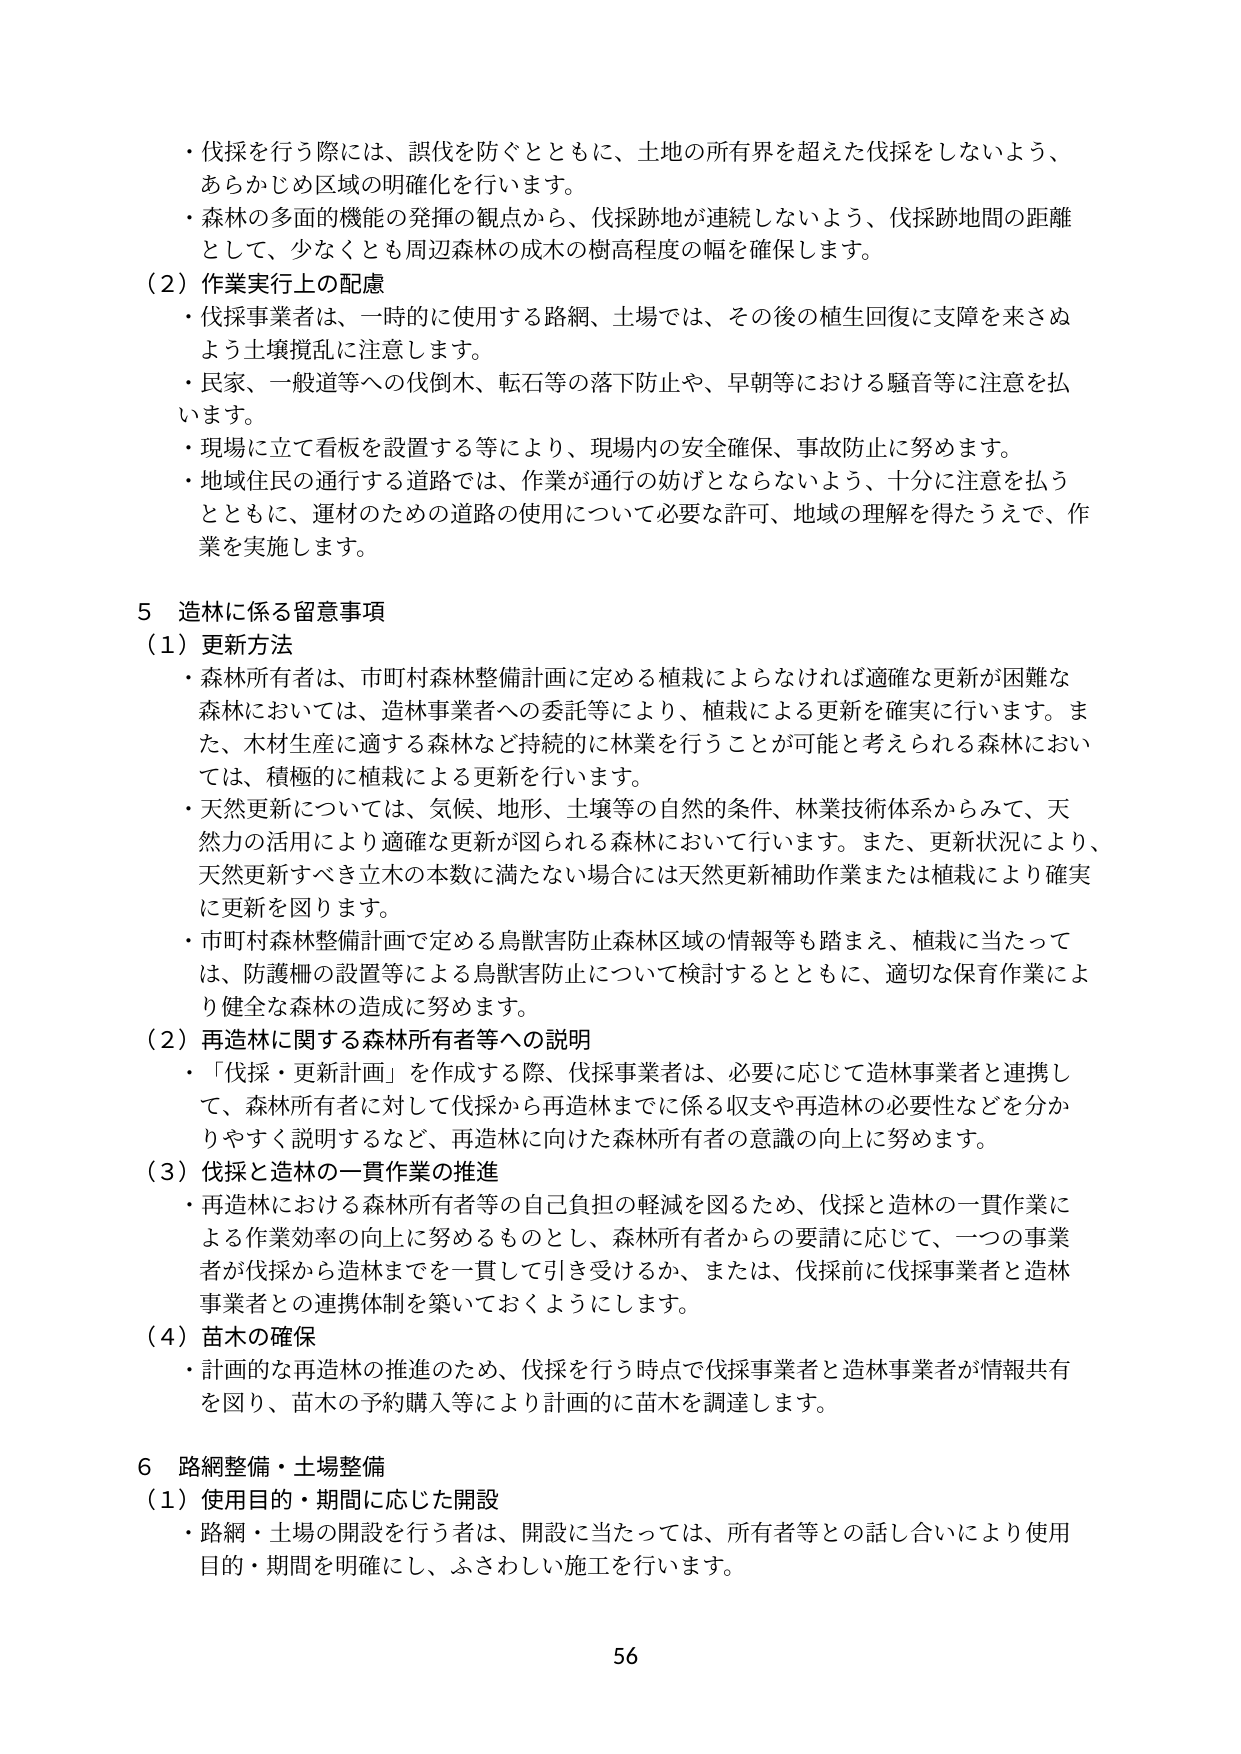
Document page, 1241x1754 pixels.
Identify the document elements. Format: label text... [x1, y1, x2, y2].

text ・現場に立て看板を設置する等により、現場内の安全確保、事故防止に努めます。 [177, 430, 1092, 463]
text ・市町村森林整備計画で定める鳥獣害防止森林区域の情報等も踏まえ、植栽に当たっては、防護柵の設置等による鳥獣害防止について検討するとともに、適切な保育作業により健全な森林の造成に努めます。 [177, 923, 1092, 1022]
text ５ 造林に係る留意事項 [133, 593, 1092, 627]
text （４）苗木の確保 [133, 1319, 1092, 1352]
text ６ 路網整備・土場整備 [133, 1449, 1092, 1482]
text ・伐採事業者は、一時的に使用する路網、土場では、その後の植生回復に支障を来さぬよう土壌撹乱に注意します。 [177, 299, 1092, 364]
text ・森林所有者は、市町村森林整備計画に定める植栽によらなければ適確な更新が困難な森林においては、造林事業者への委託等により、植栽による更新を確実に行います。また、木材生産に適する森林など持続的に林業を行うことが可能と考えられる森林においては、積極的に植栽による更新を行います。 [177, 660, 1092, 791]
text （１）更新方法 [133, 627, 1092, 660]
text ・路網・土場の開設を行う者は、開設に当たっては、所有者等との話し合いにより使用目的・期間を明確にし、ふさわしい施工を行います。 [177, 1516, 1092, 1581]
text ・「伐採・更新計画」を作成する際、伐採事業者は、必要に応じて造林事業者と連携して、森林所有者に対して伐採から再造林までに係る収支や再造林の必要性などを分かりやすく説明するなど、再造林に向けた森林所有者の意識の向上に努めます。 [179, 1055, 1092, 1154]
text （１）使用目的・期間に応じた開設 [133, 1482, 1092, 1516]
text ・伐採を行う際には、誤伐を防ぐとともに、土地の所有界を超えた伐採をしないよう、あらかじめ区域の明確化を行います。 [179, 134, 1092, 200]
text ・地域住民の通行する道路では、作業が通行の妨げとならないよう、十分に注意を払うとともに、運材のための道路の使用について必要な許可、地域の理解を得たうえで、作業を実施します。 [177, 463, 1092, 562]
text （３）伐採と造林の一貫作業の推進 [133, 1154, 1092, 1187]
text （２）作業実行上の配慮 [133, 266, 1092, 299]
text ・森林の多面的機能の発揮の観点から、伐採跡地が連続しないよう、伐採跡地間の距離として、少なくとも周辺森林の成木の樹高程度の幅を確保します。 [179, 200, 1092, 266]
text ・天然更新については、気候、地形、土壌等の自然的条件、林業技術体系からみて、天然力の活用により適確な更新が図られる森林において行います。また、更新状況により、天然更新すべき立木の本数に満たない場合には天然更新補助作業または植栽により確実に更新を図ります。 [177, 791, 1092, 923]
text ・計画的な再造林の推進のため、伐採を行う時点で伐採事業者と造林事業者が情報共有を図り、苗木の予約購入等により計画的に苗木を調達します。 [179, 1352, 1092, 1418]
text （２）再造林に関する森林所有者等への説明 [133, 1022, 1092, 1055]
text ・再造林における森林所有者等の自己負担の軽減を図るため、伐採と造林の一貫作業による作業効率の向上に努めるものとし、森林所有者からの要請に応じて、一つの事業者が伐採から造林までを一貫して引き受けるか、または、伐採前に伐採事業者と造林事業者との連携体制を築いておくようにします。 [179, 1187, 1092, 1319]
text ・民家、一般道等への伐倒木、転石等の落下防止や、早朝等における騒音等に注意を払います。 [177, 364, 1092, 430]
